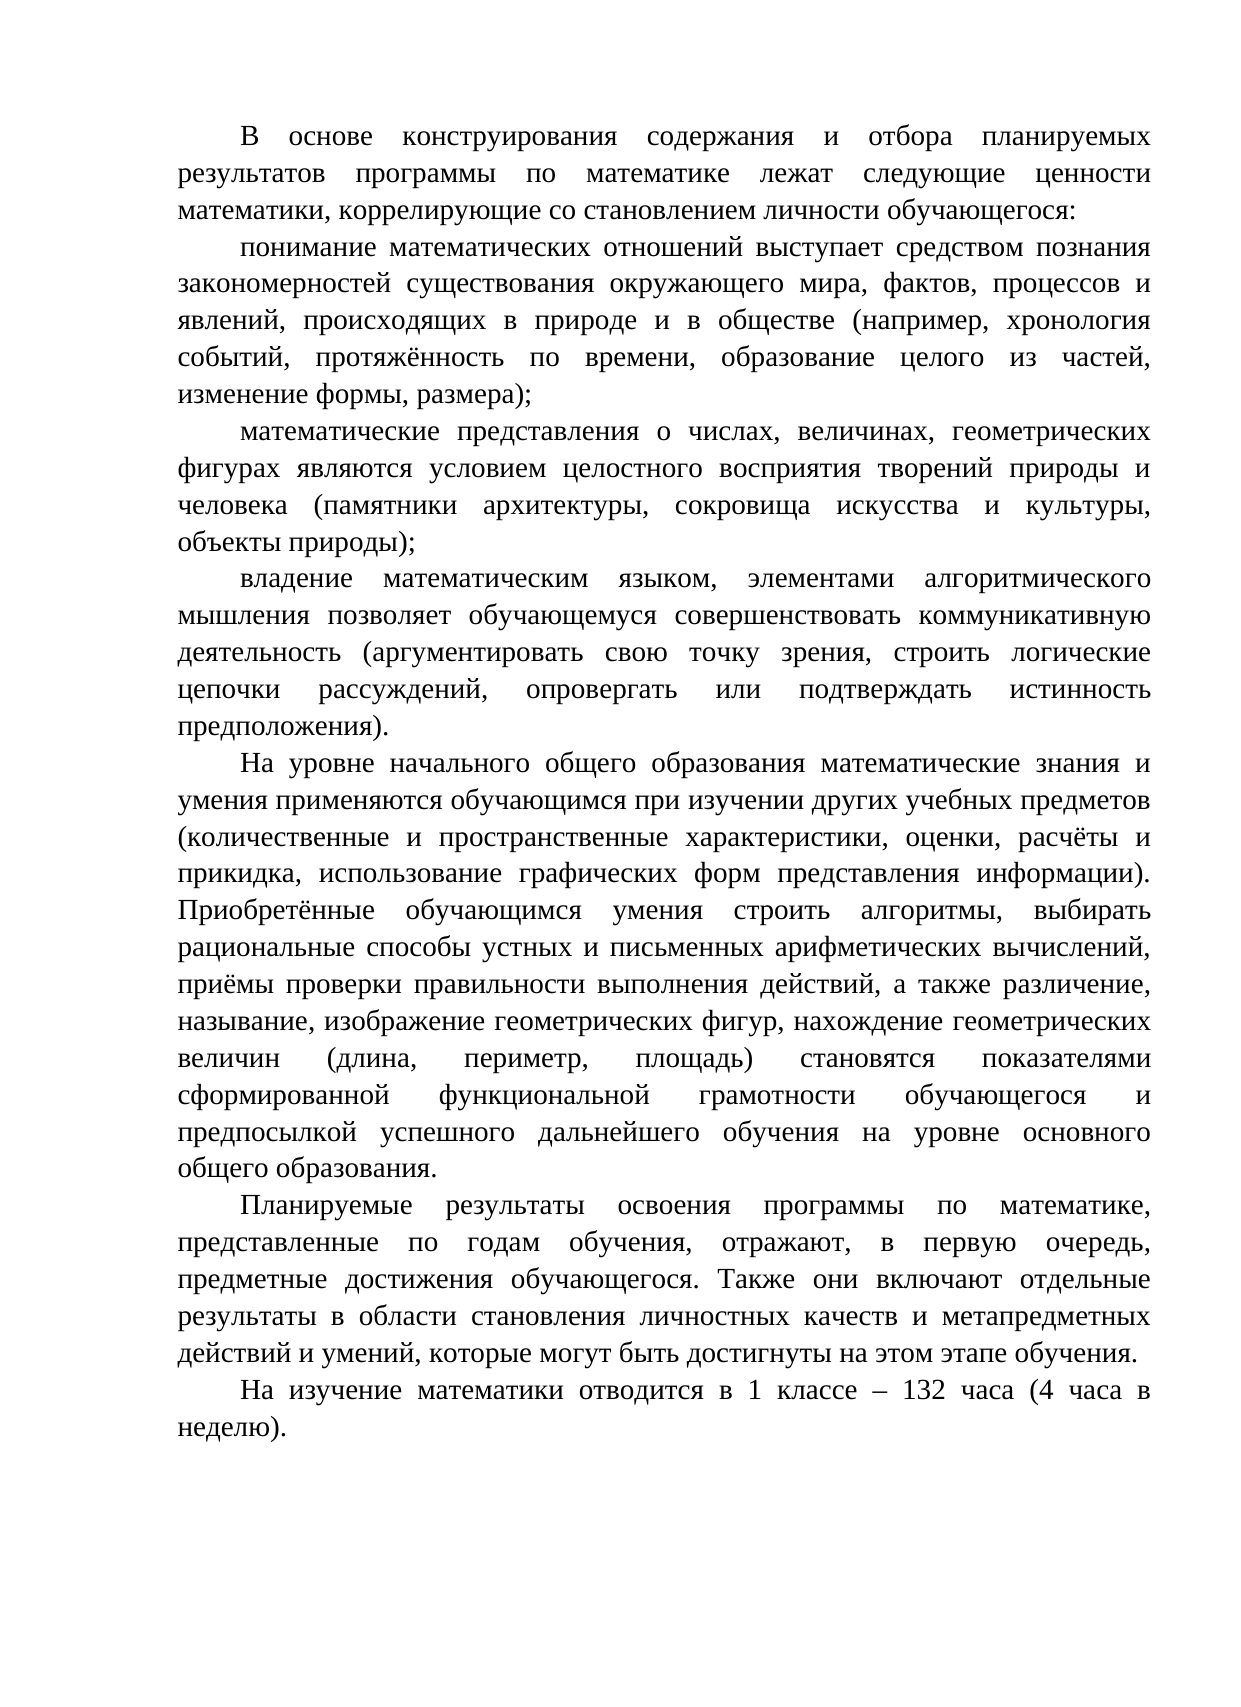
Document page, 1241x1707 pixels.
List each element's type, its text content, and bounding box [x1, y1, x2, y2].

text математические представления о числах, величинах, геометрических фигурах являются условием целостного восприятия творений природы и человека (памятники архитектуры, сокровища искусства и культуры, объекты природы); [177, 413, 1152, 557]
text На уровне начального общего образования математические знания и умения применяются обучающимся при изучении других учебных предметов (количественные и пространственные характеристики, оценки, расчёты и прикидка, использование графических форм представления информации). Приобретённые обучающимся умения строить алгоритмы, выбирать рациональные способы устных и письменных арифметических вычислений, приёмы проверки правильности выполнения действий, а также различение, называние, изображение геометрических фигур, нахождение геометрических величин (длина, периметр, площадь) становятся показателями сформированной функциональной грамотности обучающегося и предпосылкой успешного дальнейшего обучения на уровне основного общего образования. [177, 745, 1152, 1184]
text В основе конструирования содержания и отбора планируемых результатов программы по математике лежат следующие ценности математики, коррелирующие со становлением личности обучающегося: [177, 118, 1152, 225]
text Планируемые результаты освоения программы по математике, представленные по годам обучения, отражают, в первую очередь, предметные достижения обучающегося. Также они включают отдельные результаты в области становления личностных качеств и метапредметных действий и умений, которые могут быть достигнуты на этом этапе обучения. [177, 1187, 1152, 1368]
text владение математическим языком, элементами алгоритмического мышления позволяет обучающемуся совершенствовать коммуникативную деятельность (аргументировать свою точку зрения, строить логические цепочки рассуждений, опровергать или подтверждать истинность предположения). [177, 561, 1152, 742]
text На изучение математики отводится в 1 классе – 132 часа (4 часа в неделю). [177, 1372, 1152, 1442]
text понимание математических отношений выступает средством познания закономерностей существования окружающего мира, фактов, процессов и явлений, происходящих в природе и в обществе (например, хронология событий, протяжённость по времени, образование целого из частей, изменение формы, размера); [177, 229, 1152, 410]
